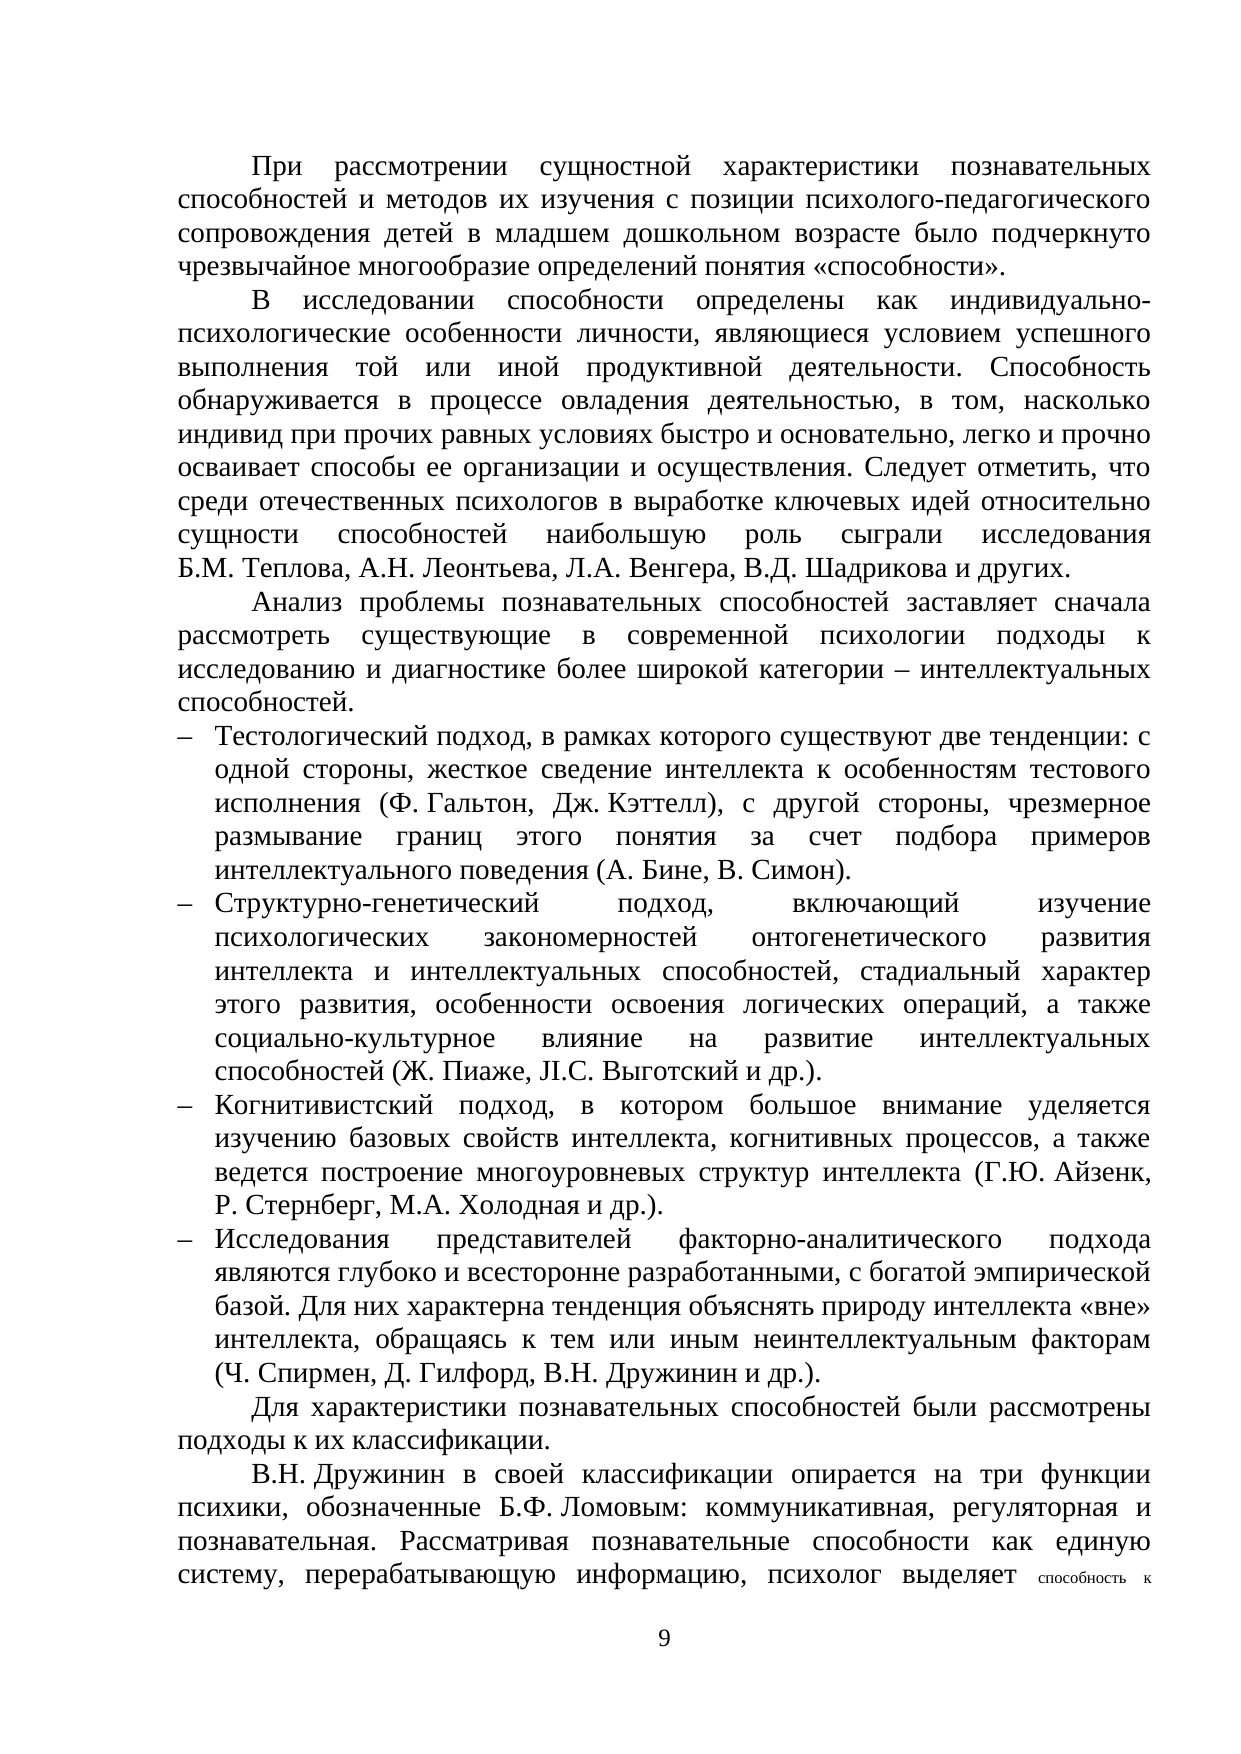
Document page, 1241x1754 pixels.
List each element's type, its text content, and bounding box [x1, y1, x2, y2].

text Анализ проблемы познавательных способностей заставляет сначала рассмотреть существующие в современной психологии подходы к исследованию и диагностике более широкой категории – интеллектуальных способностей. [177, 584, 1152, 718]
text Структурно-генетический подход, включающий изучение психологических закономерностей онтогенетического развития интеллекта и интеллектуальных способностей, стадиальный характер этого развития, особенности освоения логических операций, а также социально-культурное влияние на развитие интеллектуальных способностей (Ж. Пиаже, JI.C. Выготский и др.). [177, 886, 1152, 1087]
text Тестологический подход, в рамках которого существуют две тенденции: с одной стороны, жесткое сведение интеллекта к особенностям тестового исполнения (Ф. Гальтон, Дж. Кэттелл), с другой стороны, чрезмерное размывание границ этого понятия за счет подбора примеров интеллектуального поведения (А. Бине, В. Симон). [177, 718, 1152, 886]
text Для характеристики познавательных способностей были рассмотрены подходы к их классификации. [177, 1389, 1152, 1456]
text Когнитивистский подход, в котором большое внимание уделяется изучению базовых свойств интеллекта, когнитивных процессов, а также ведется построение многоуровневых структур интеллекта (Г.Ю. Айзенк, Р. Стернберг, М.А. Холодная и др.). [177, 1087, 1152, 1221]
text При рассмотрении сущностной характеристики познавательных способностей и методов их изучения с позиции психолого-педагогического сопровождения детей в младшем дошкольном возрасте было подчеркнуто чрезвычайное многообразие определений понятия «способности». [177, 148, 1152, 282]
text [177, 1456, 1152, 1590]
text В исследовании способности определены как индивидуально-психологические особенности личности, являющиеся условием успешного выполнения той или иной продуктивной деятельности. Способность обнаруживается в процессе овладения деятельностью, в том, насколько индивид при прочих равных условиях быстро и основательно, легко и прочно осваивает способы ее организации и осуществления. Следует отметить, что среди отечественных психологов в выработке ключевых идей относительно сущности способностей наибольшую роль сыграли исследования Б.М. Теплова, А.Н. Леонтьева, Л.А. Венгера, В.Д. Шадрикова и других. [177, 282, 1152, 584]
text Исследования представителей факторно-аналитического подхода являются глубоко и всесторонне разработанными, с богатой эмпирической базой. Для них характерна тенденция объяснять природу интеллекта «вне» интеллекта, обращаясь к тем или иным неинтеллектуальным факторам (Ч. Спирмен, Д. Гилфорд, В.Н. Дружинин и др.). [177, 1221, 1152, 1389]
